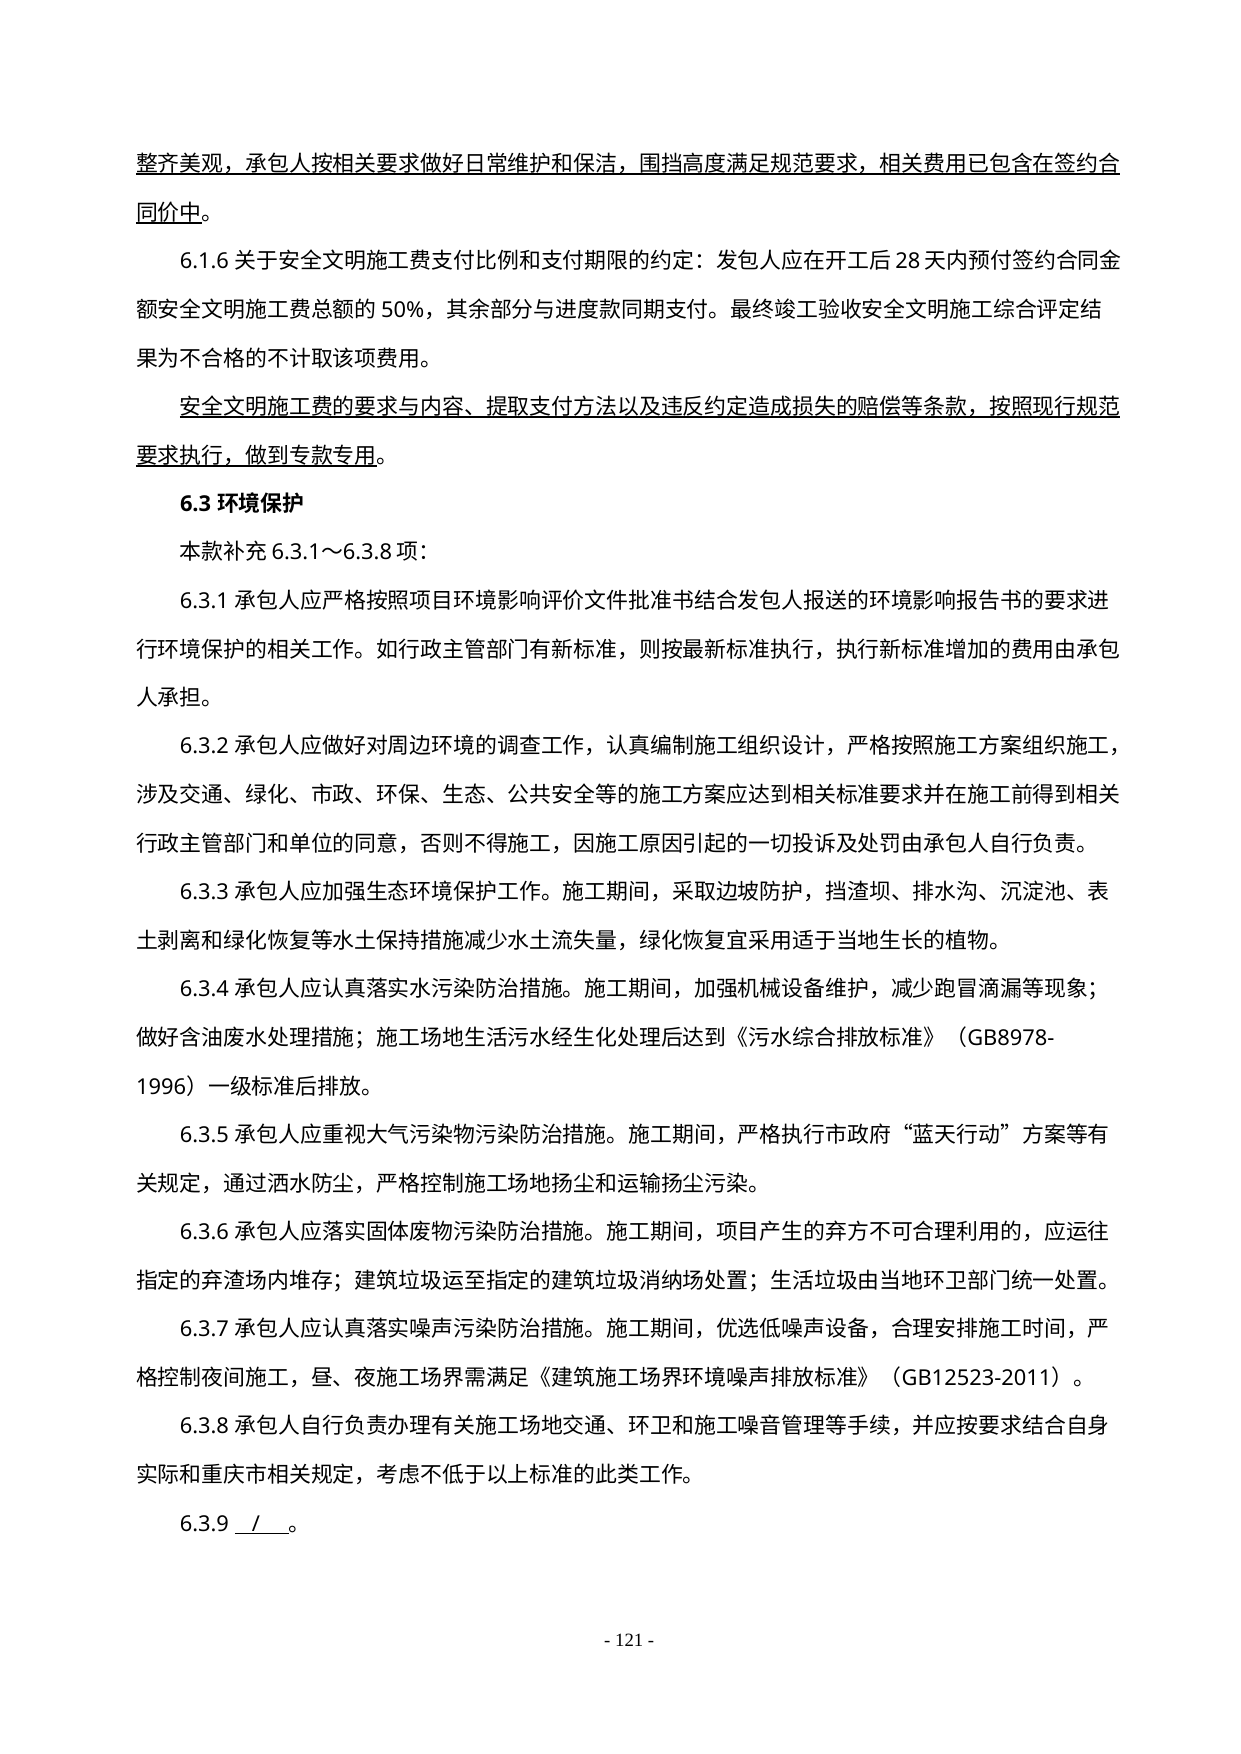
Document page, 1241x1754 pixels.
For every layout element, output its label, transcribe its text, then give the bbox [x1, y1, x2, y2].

text 6.1.6 关于安全文明施工费支付比例和支付期限的约定：发包人应在开工后28天内预付签约合同金额安全文明施工费总额的50%，其余部分与进度款同期支付。最终竣工验收安全文明施工综合评定结果为不合格的不计取该项费用。 [136, 243, 1122, 373]
text 本款补充6.3.1～6.3.8项： [136, 534, 1122, 567]
text 6.3.7 承包人应认真落实噪声污染防治措施。施工期间，优选低噪声设备，合理安排施工时间，严格控制夜间施工，昼、夜施工场界需满足《建筑施工场界环境噪声排放标准》（GB12523-2011）。 [136, 1311, 1122, 1392]
text 6.3.6 承包人应落实固体废物污染防治措施。施工期间，项目产生的弃方不可合理利用的，应运往指定的弃渣场内堆存；建筑垃圾运至指定的建筑垃圾消纳场处置；生活垃圾由当地环卫部门统一处置。 [136, 1214, 1122, 1295]
subtitle 6.3 环境保护 [136, 486, 1122, 518]
text 6.3.8 承包人自行负责办理有关施工场地交通、环卫和施工噪音管理等手续，并应按要求结合自身实际和重庆市相关规定，考虑不低于以上标准的此类工作。 [136, 1408, 1122, 1489]
text 6.3.4 承包人应认真落实水污染防治措施。施工期间，加强机械设备维护，减少跑冒滴漏等现象；做好含油废水处理措施；施工场地生活污水经生化处理后达到《污水综合排放标准》（GB8978-1996）一级标准后排放。 [136, 971, 1122, 1101]
text 6.3.1 承包人应严格按照项目环境影响评价文件批准书结合发包人报送的环境影响报告书的要求进行环境保护的相关工作。如行政主管部门有新标准，则按最新标准执行，执行新标准增加的费用由承包人承担。 [136, 582, 1122, 712]
text 6.3.3 承包人应加强生态环境保护工作。施工期间，采取边坡防护，挡渣坝、排水沟、沉淀池、表土剥离和绿化恢复等水土保持措施减少水土流失量，绿化恢复宜采用适于当地生长的植物。 [136, 874, 1122, 955]
text 6.3.5 承包人应重视大气污染物污染防治措施。施工期间，严格执行市政府“蓝天行动”方案等有关规定，通过洒水防尘，严格控制施工场地扬尘和运输扬尘污染。 [136, 1117, 1122, 1198]
text 安全文明施工费的要求与内容、提取支付方法以及违反约定造成损失的赔偿等条款，按照现行规范要求执行，做到专款专用。 [136, 389, 1122, 470]
text 6.3.2 承包人应做好对周边环境的调查工作，认真编制施工组织设计，严格按照施工方案组织施工，涉及交通、绿化、市政、环保、生态、公共安全等的施工方案应达到相关标准要求并在施工前得到相关行政主管部门和单位的同意，否则不得施工，因施工原因引起的一切投诉及处罚由承包人自行负责。 [136, 728, 1122, 858]
text 6.3.9 / 。 [136, 1505, 1122, 1538]
